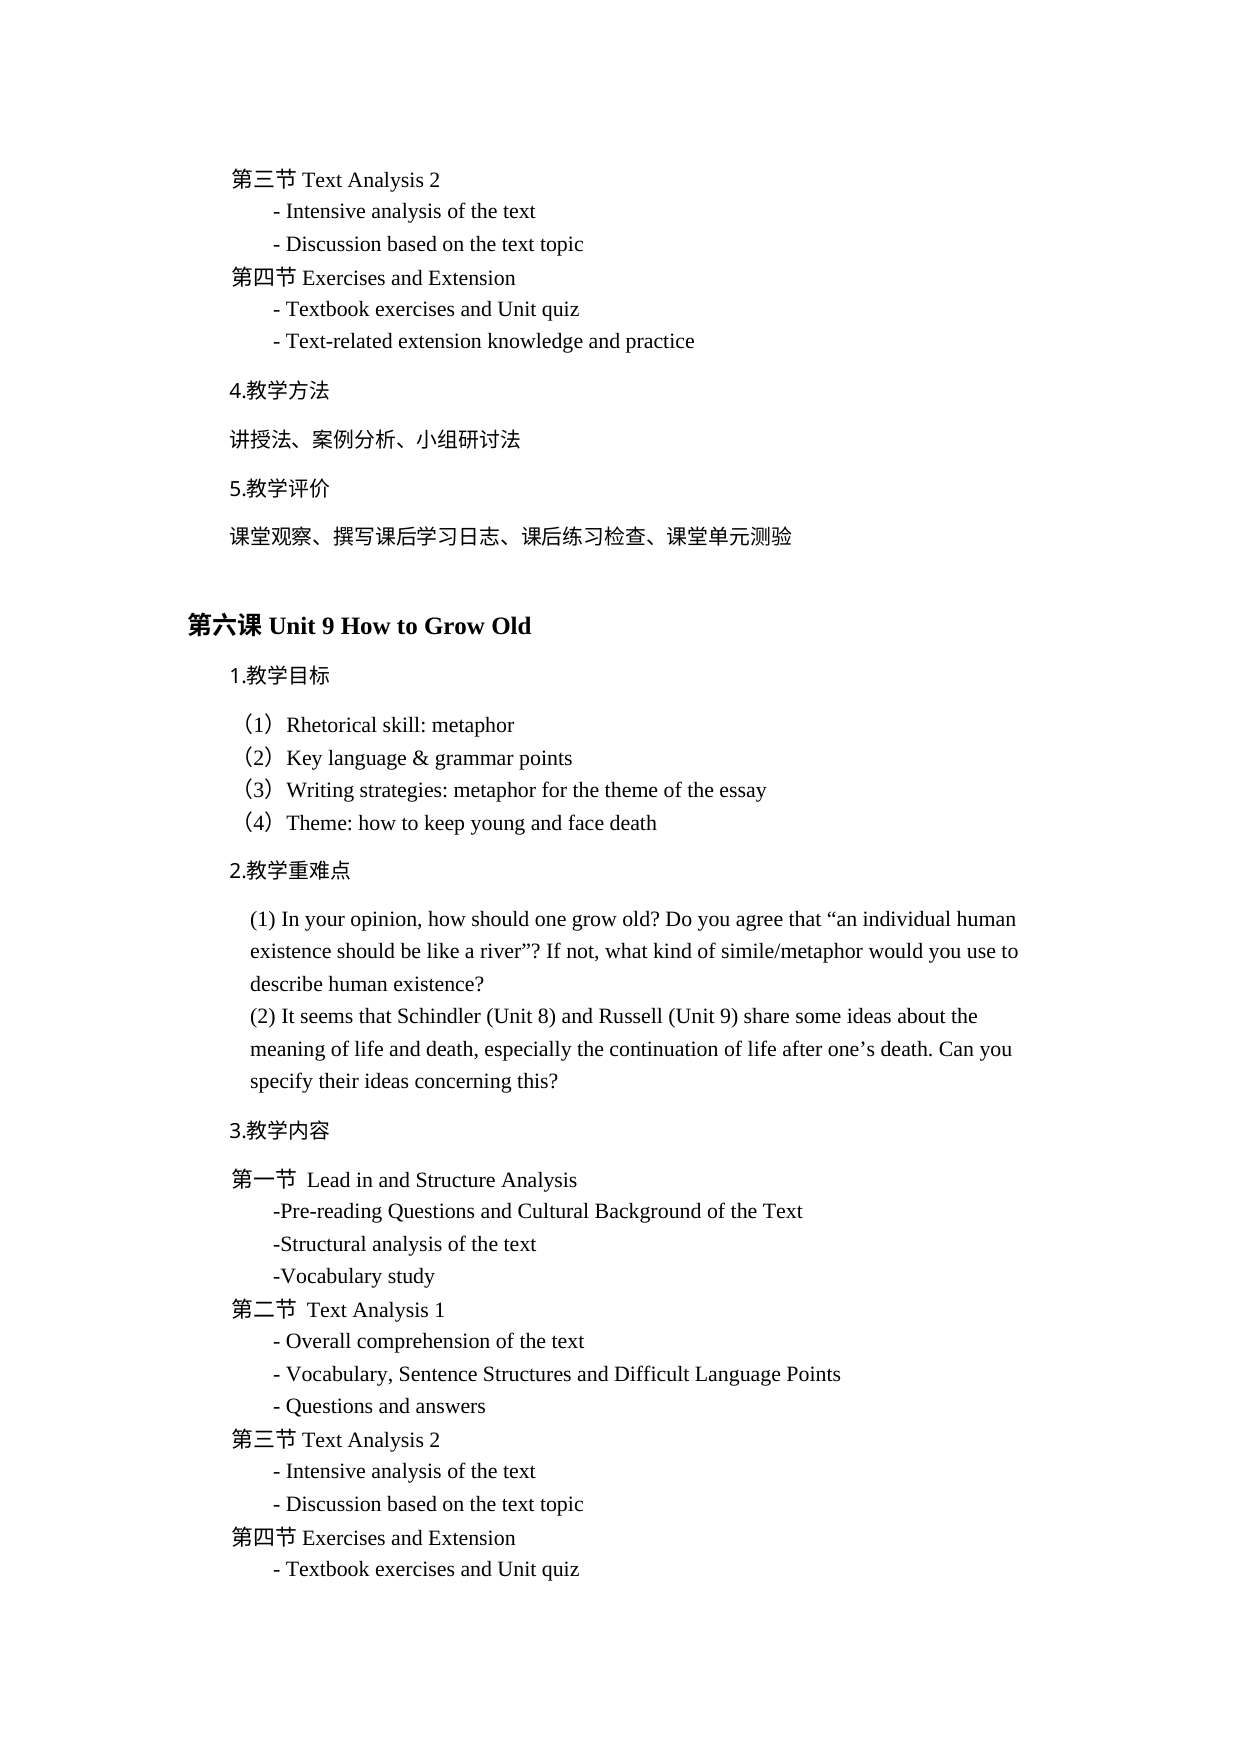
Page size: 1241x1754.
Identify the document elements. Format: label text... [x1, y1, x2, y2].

text 第六课 Unit 9 How to Grow Old [187, 606, 1053, 642]
text 第三节 Text Analysis 2 [187, 1422, 1053, 1454]
text - Questions and answers [229, 1389, 1053, 1422]
text - Discussion based on the text topic [229, 1487, 1053, 1519]
text - Text-related extension knowledge and practice [229, 324, 1053, 357]
text 3.教学内容 [187, 1113, 1053, 1146]
text - Vocabulary, Sentence Structures and Difficult Language Points [229, 1357, 1053, 1389]
text - Textbook exercises and Unit quiz [229, 292, 1053, 324]
text - Discussion based on the text topic [229, 227, 1053, 259]
text -Vocabulary study [229, 1259, 1053, 1292]
text (1) In your opinion, how should one grow old? Do you agree that “an individual human existence should be like a river”? If not, what kind of simile/metaphor would you use to describe human existence? [250, 902, 1053, 999]
text -Pre-reading Questions and Cultural Background of the Text [229, 1194, 1053, 1227]
text （4）Theme: how to keep young and face death [187, 804, 1053, 837]
text 2.教学重难点 [187, 853, 1053, 886]
text - Textbook exercises and Unit quiz [229, 1552, 1053, 1584]
text - Overall comprehension of the text [229, 1324, 1053, 1357]
text 5.教学评价 [187, 471, 1053, 503]
text -Structural analysis of the text [229, 1227, 1053, 1259]
text 第四节 Exercises and Extension [187, 1519, 1053, 1552]
text - Intensive analysis of the text [229, 194, 1053, 227]
text 1.教学目标 [187, 658, 1053, 691]
text （1）Rhetorical skill: metaphor [187, 707, 1053, 739]
text （3）Writing strategies: metaphor for the theme of the essay [187, 772, 1053, 804]
text 第一节 Lead in and Structure Analysis [187, 1162, 1053, 1194]
text 第四节 Exercises and Extension [187, 259, 1053, 292]
text - Intensive analysis of the text [229, 1454, 1053, 1487]
text 课堂观察、撰写课后学习日志、课后练习检查、课堂单元测验 [187, 519, 1053, 552]
text 第三节 Text Analysis 2 [187, 162, 1053, 194]
text （2）Key language & grammar points [187, 739, 1053, 772]
text (2) It seems that Schindler (Unit 8) and Russell (Unit 9) share some ideas about the meaning of life and death, especially the continuation of life after one’s death. Can you specify their ideas concerning this? [250, 999, 1053, 1097]
text 第二节 Text Analysis 1 [187, 1292, 1053, 1324]
text 4.教学方法 [187, 373, 1053, 406]
text 讲授法、案例分析、小组研讨法 [187, 422, 1053, 454]
